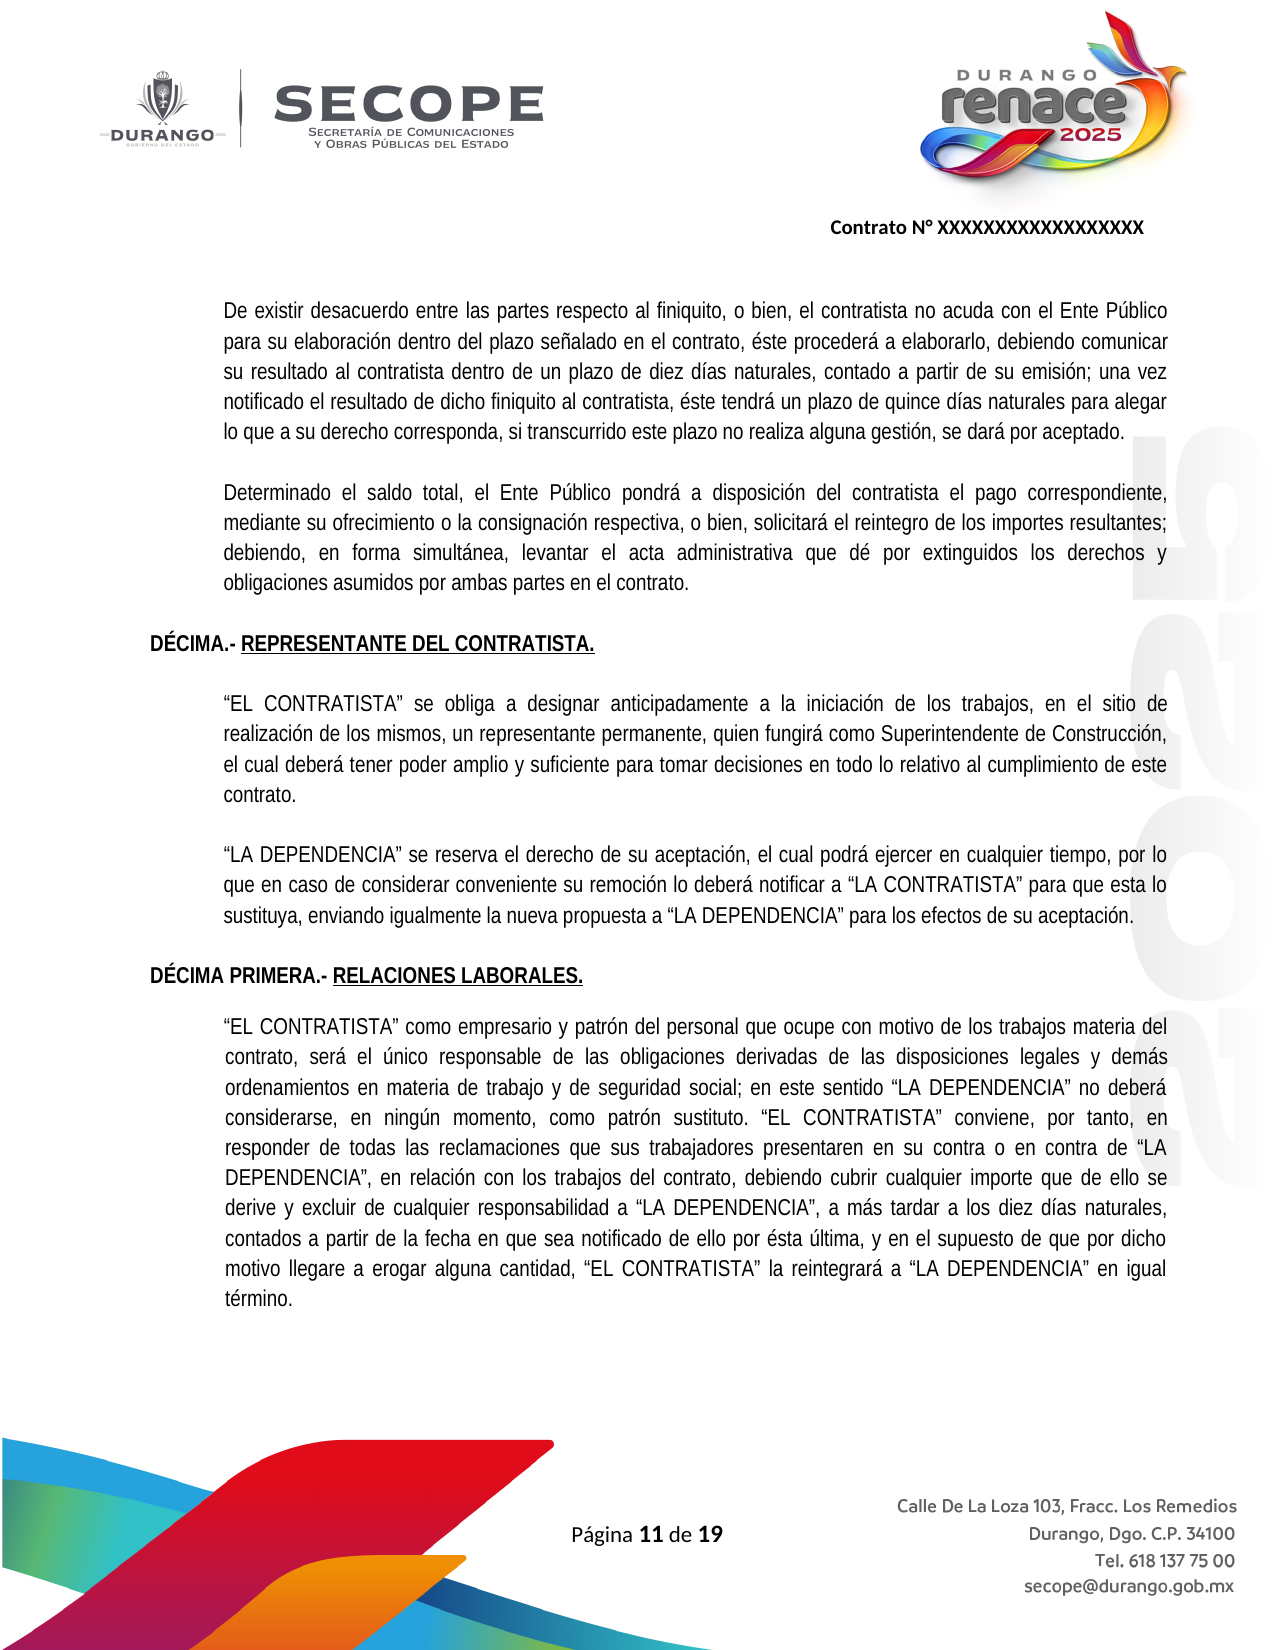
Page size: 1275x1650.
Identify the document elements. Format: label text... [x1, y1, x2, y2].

text “EL CONTRATISTA” como empresario y patrón del personal que ocupe con motivo de los trabajos materia del contrato, será el único responsable de las obligaciones derivadas de las disposiciones legales y demás ordenamientos en materia de trabajo y de seguridad social; en este sentido “LA DEPENDENCIA” no deberá considerarse, en ningún momento, como patrón sustituto. “EL CONTRATISTA” conviene, por tanto, en responder de todas las reclamaciones que sus trabajadores presentaren en su contra o en contra de “LA DEPENDENCIA”, en relación con los trabajos del contrato, debiendo cubrir cualquier importe que de ello se derive y excluir de cualquier responsabilidad a “LA DEPENDENCIA”, a más tardar a los diez días naturales, contados a partir de la fecha en que sea notificado de ello por ésta última, y en el supuesto de que por dicho motivo llegare a erogar alguna cantidad, “EL CONTRATISTA” la reintegrará a “LA DEPENDENCIA” en igual término. [224, 1013, 1168, 1311]
text “EL CONTRATISTA” se obliga a designar anticipadamente a la iniciación de los trabajos, en el sitio de realización de los mismos, un representante permanente, quien fungirá como Superintendente de Construcción, el cual deberá tener poder amplio y suficiente para tomar decisiones en todo lo relativo al cumplimiento de este contrato. [223, 690, 1168, 807]
text DÉCIMA.- REPRESENTANTE DEL CONTRATISTA. [150, 630, 1168, 656]
text DÉCIMA PRIMERA.- RELACIONES LABORALES. [150, 962, 1168, 988]
text De existir desacuerdo entre las partes respecto al finiquito, o bien, el contratista no acuda con el Ente Público para su elaboración dentro del plazo señalado en el contrato, éste procederá a elaborarlo, debiendo comunicar su resultado al contratista dentro de un plazo de diez días naturales, contado a partir de su emisión; una vez notificado el resultado de dicho finiquito al contratista, éste tendrá un plazo de quince días naturales para alegar lo que a su derecho corresponda, si transcurrido este plazo no realiza alguna gestión, se dará por aceptado. [223, 297, 1168, 445]
text “LA DEPENDENCIA” se reserva el derecho de su aceptación, el cual podrá ejercer en cualquier tiempo, por lo que en caso de considerar conveniente su remoción lo deberá notificar a “LA CONTRATISTA” para que esta lo sustituya, enviando igualmente la nueva propuesta a “LA DEPENDENCIA” para los efectos de su aceptación. [223, 841, 1168, 928]
text Determinado el saldo total, el Ente Público pondrá a disposición del contratista el pago correspondiente, mediante su ofrecimiento o la consignación respectiva, o bien, solicitará el reintegro de los importes resultantes; debiendo, en forma simultánea, levantar el acta administrativa que dé por extinguidos los derechos y obligaciones asumidos por ambas partes en el contrato. [223, 479, 1168, 596]
picture [2, 10, 1271, 1650]
